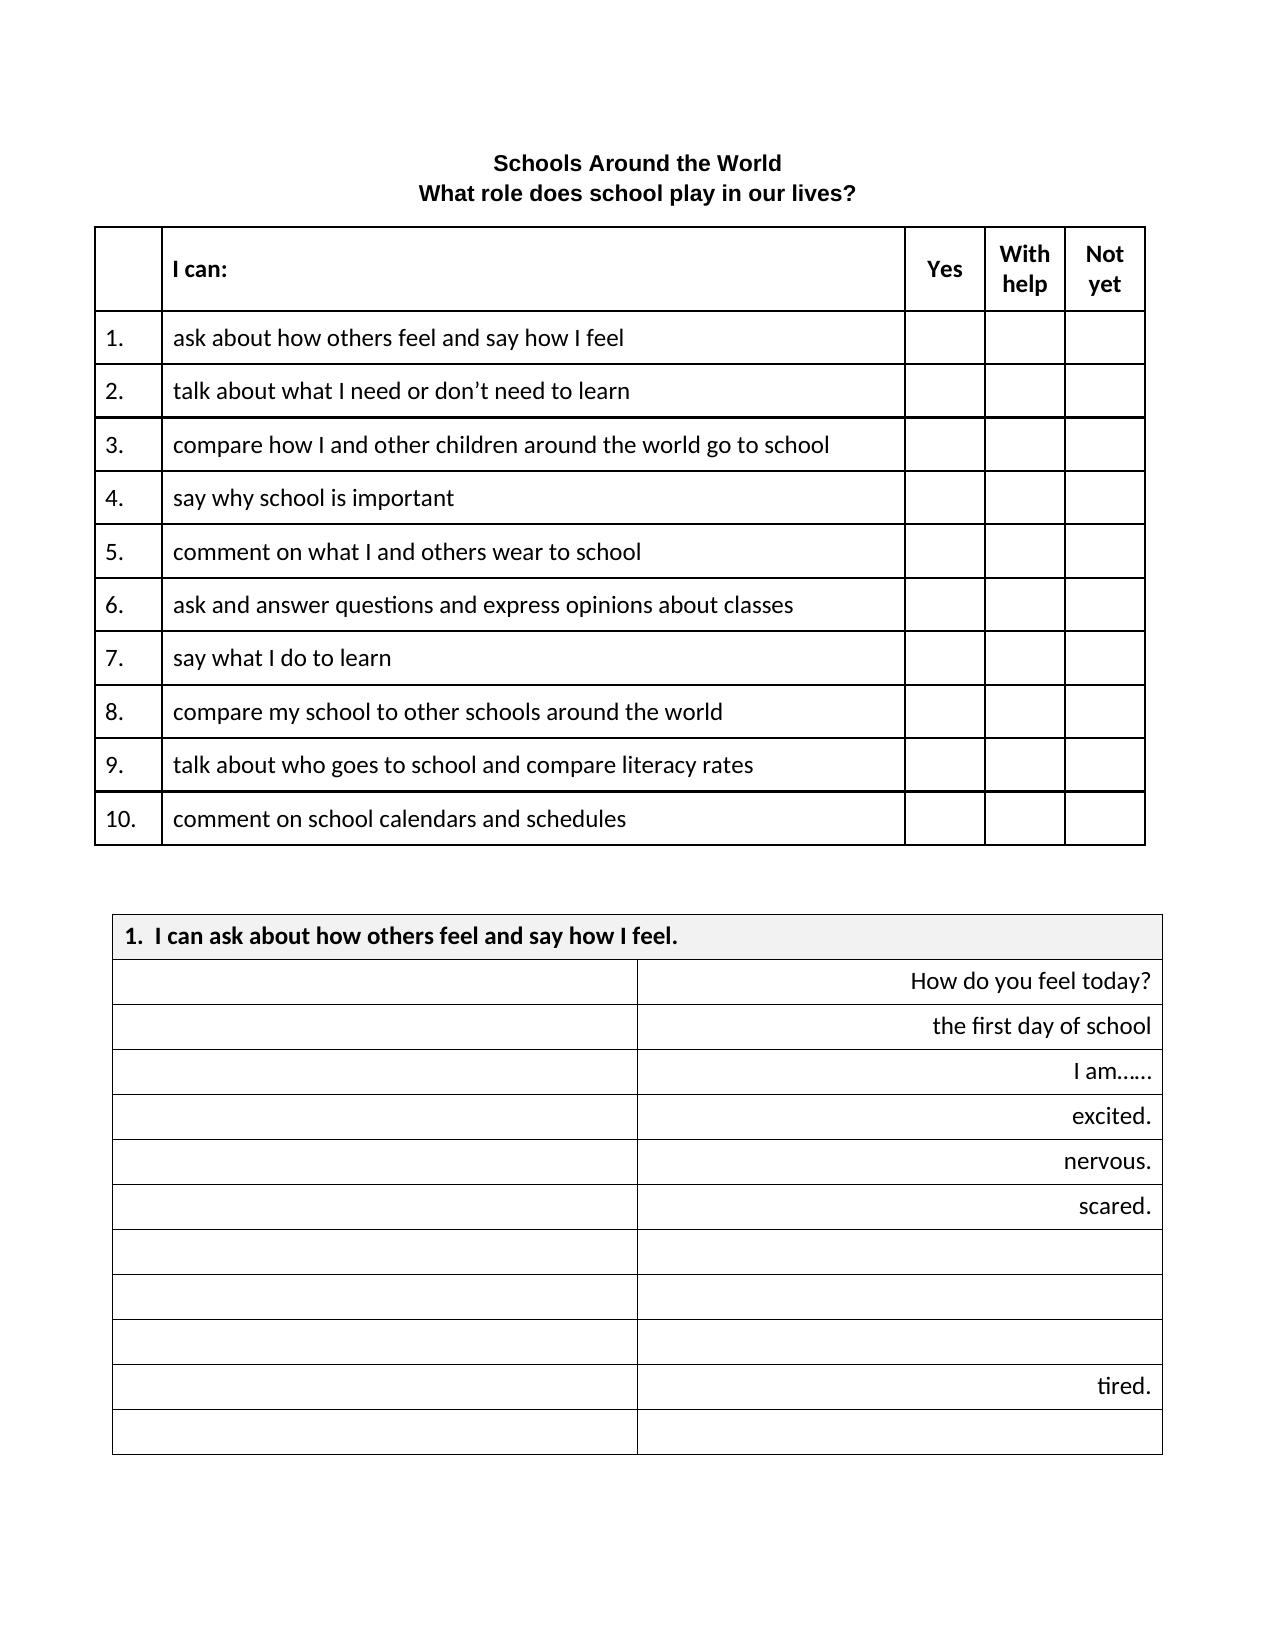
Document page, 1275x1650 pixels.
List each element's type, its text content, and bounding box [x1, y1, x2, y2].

table_cell [906, 419, 984, 470]
table_header Not yet [1066, 228, 1144, 309]
table_cell [638, 1230, 1162, 1274]
table_header 1. I can ask about how others feel and say how I feel. [113, 915, 1162, 959]
table_cell say what I do to learn [163, 632, 904, 683]
table_cell [906, 579, 984, 630]
table_cell [986, 739, 1064, 790]
table_cell [113, 1050, 637, 1094]
table_cell [906, 525, 984, 577]
table_cell [1066, 525, 1144, 577]
table_cell scared. [638, 1185, 1162, 1229]
table_cell [113, 1365, 637, 1409]
table_cell [1066, 365, 1144, 416]
table_cell [96, 419, 161, 470]
table_cell [113, 960, 637, 1004]
table_cell [906, 312, 984, 363]
text Schools Around the World [112, 150, 1162, 176]
table_cell [986, 686, 1064, 737]
text What role does school play in our lives? [112, 180, 1162, 207]
table_cell [906, 739, 984, 790]
table_cell [96, 579, 161, 630]
table_cell [906, 632, 984, 683]
table_cell [986, 472, 1064, 523]
table_cell [638, 1410, 1162, 1454]
table_cell [1066, 793, 1144, 844]
table_cell [638, 1320, 1162, 1364]
table_cell [1066, 739, 1144, 790]
table_cell [1066, 312, 1144, 363]
table_cell excited. [638, 1095, 1162, 1139]
table_cell comment on school calendars and schedules [163, 793, 904, 844]
table_cell [1066, 472, 1144, 523]
table_cell [1066, 632, 1144, 683]
table_cell [986, 312, 1064, 363]
table_cell say why school is important [163, 472, 904, 523]
table_cell [986, 579, 1064, 630]
table_cell [986, 365, 1064, 416]
table_header With help [986, 228, 1064, 309]
table_cell [96, 312, 161, 363]
table_cell [113, 1230, 637, 1274]
table_header I can: [163, 228, 904, 309]
table_cell [113, 1095, 637, 1139]
table_cell compare my school to other schools around the world [163, 686, 904, 737]
table_header [96, 228, 161, 309]
table_cell [986, 525, 1064, 577]
table_cell [113, 1185, 637, 1229]
table_cell [96, 365, 161, 416]
table_cell [113, 1005, 637, 1049]
table_header Yes [906, 228, 984, 309]
table_cell [986, 793, 1064, 844]
table_cell [96, 632, 161, 683]
table_cell [1066, 579, 1144, 630]
table_cell talk about who goes to school and compare literacy rates [163, 739, 904, 790]
table_cell nervous. [638, 1140, 1162, 1184]
table_cell [113, 1410, 637, 1454]
table_cell [986, 419, 1064, 470]
table_cell [906, 793, 984, 844]
table_cell [906, 365, 984, 416]
table_cell [906, 686, 984, 737]
table_cell compare how I and other children around the world go to school [163, 419, 904, 470]
table_cell tired. [638, 1365, 1162, 1409]
table_cell ask about how others feel and say how I feel [163, 312, 904, 363]
table_cell [1066, 419, 1144, 470]
table_cell [96, 525, 161, 577]
table_cell the first day of school [638, 1005, 1162, 1049]
table_cell ask and answer questions and express opinions about classes [163, 579, 904, 630]
table_cell I am…… [638, 1050, 1162, 1094]
table_cell [113, 1140, 637, 1184]
table_cell [906, 472, 984, 523]
table_cell comment on what I and others wear to school [163, 525, 904, 577]
table_cell [113, 1320, 637, 1364]
table_cell [1066, 686, 1144, 737]
table_cell How do you feel today? [638, 960, 1162, 1004]
table_cell [96, 739, 161, 790]
table_cell [96, 793, 161, 844]
table_cell [96, 686, 161, 737]
table_cell [113, 1275, 637, 1319]
table_cell [986, 632, 1064, 683]
table_cell talk about what I need or don’t need to learn [163, 365, 904, 416]
table_cell [96, 472, 161, 523]
table_cell [638, 1275, 1162, 1319]
